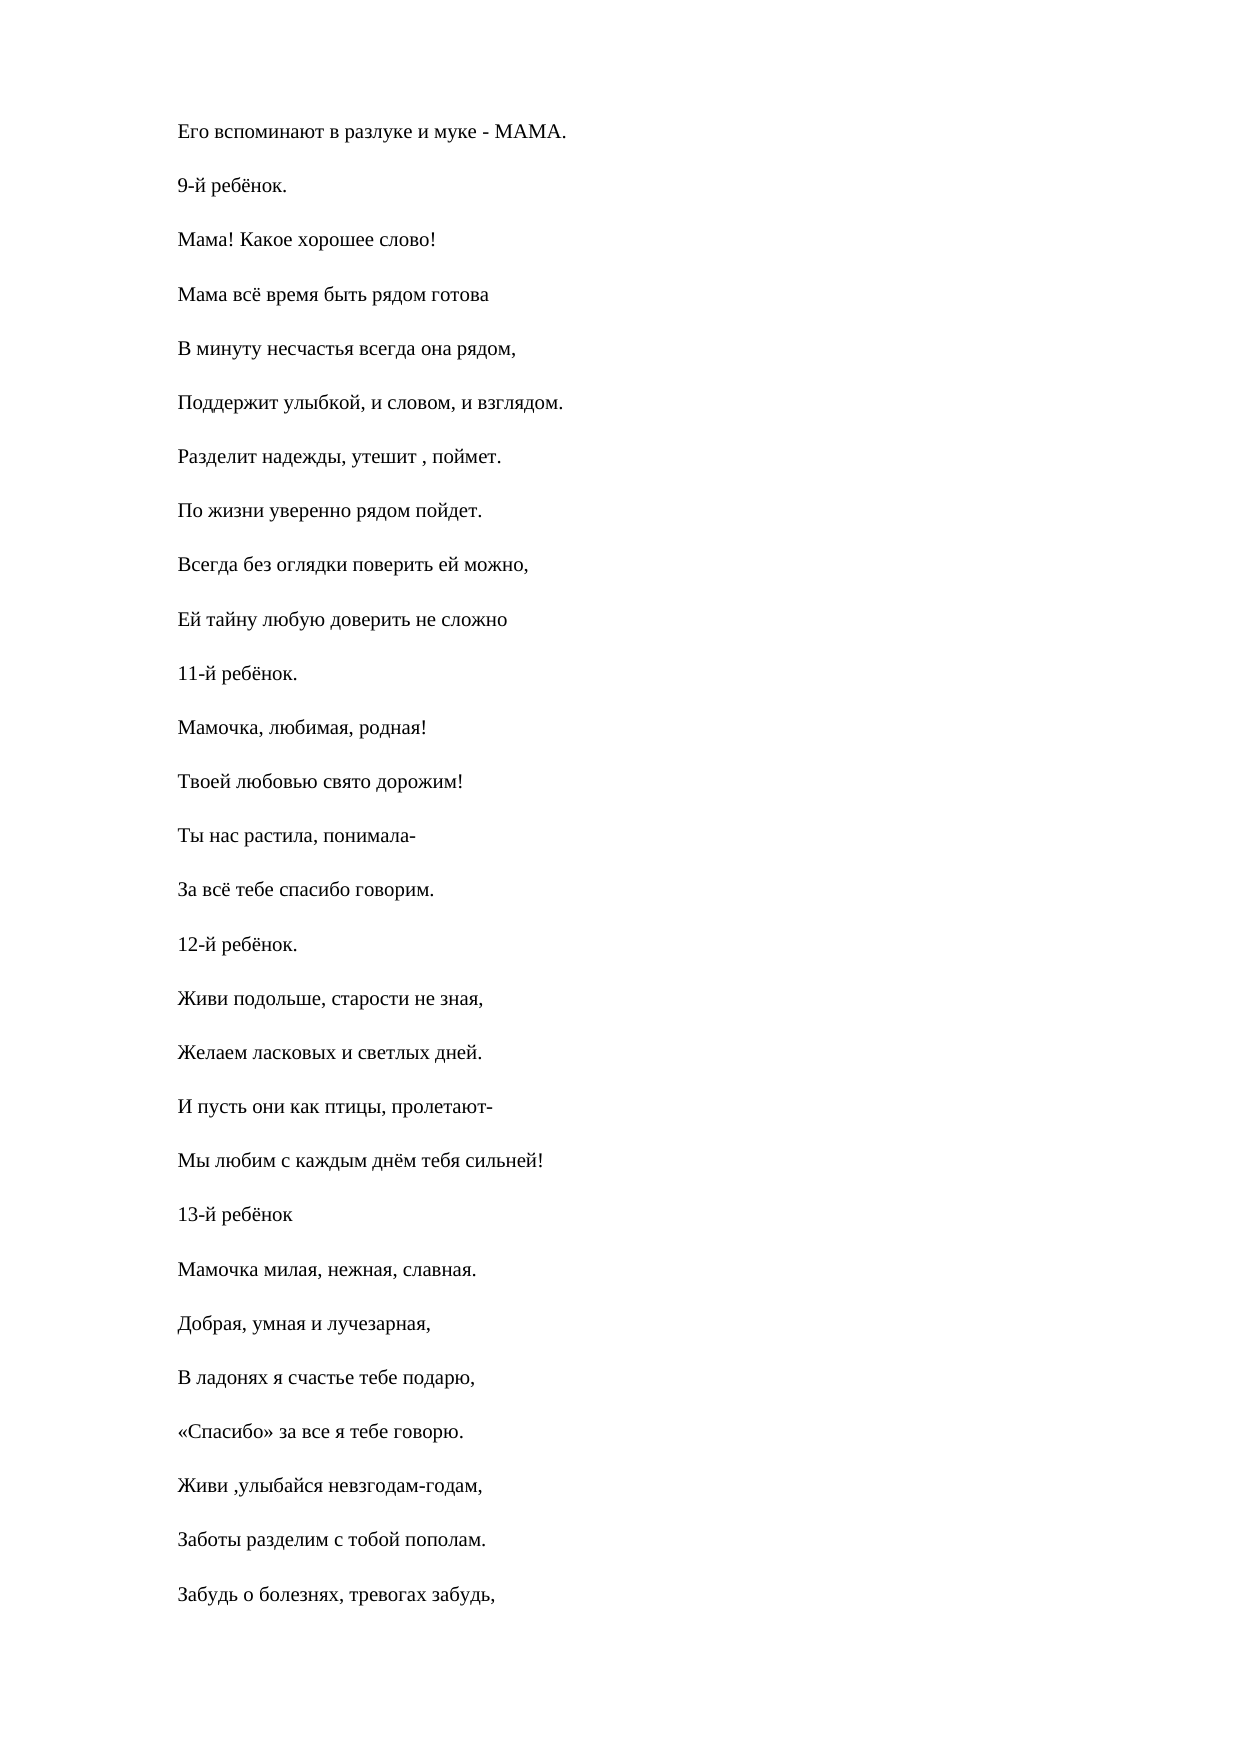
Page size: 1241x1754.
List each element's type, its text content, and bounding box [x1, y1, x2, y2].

text Ей тайну любую доверить не сложно [177, 606, 1152, 631]
text Забудь о болезнях, тревогах забудь, [177, 1581, 1152, 1606]
text В минуту несчастья всегда она рядом, [177, 335, 1152, 360]
text Мамочка милая, нежная, славная. [177, 1256, 1152, 1281]
text Заботы разделим с тобой пополам. [177, 1526, 1152, 1551]
text Добрая, умная и лучезарная, [177, 1310, 1152, 1335]
text «Спасибо» за все я тебе говорю. [177, 1418, 1152, 1443]
text 11-й ребёнок. [177, 660, 1152, 685]
text Мама всё время быть рядом готова [177, 281, 1152, 306]
text Живи ,улыбайся невзгодам-годам, [177, 1472, 1152, 1497]
text Всегда без оглядки поверить ей можно, [177, 551, 1152, 576]
text Его вспоминают в разлуке и муке - МАМА. [177, 118, 1152, 143]
text 12-й ребёнок. [177, 931, 1152, 956]
text 9-й ребёнок. [177, 172, 1152, 197]
text Твоей любовью свято дорожим! [177, 768, 1152, 793]
text И пусть они как птицы, пролетают- [177, 1093, 1152, 1118]
text Разделит надежды, утешит , поймет. [177, 443, 1152, 468]
text Мамочка, любимая, родная! [177, 714, 1152, 739]
text В ладонях я счастье тебе подарю, [177, 1364, 1152, 1389]
text Ты нас растила, понимала- [177, 822, 1152, 847]
text Мама! Какое хорошее слово! [177, 226, 1152, 251]
text 13-й ребёнок [177, 1201, 1152, 1226]
text Живи подольше, старости не зная, [177, 985, 1152, 1010]
text За всё тебе спасибо говорим. [177, 876, 1152, 901]
text По жизни уверенно рядом пойдет. [177, 497, 1152, 522]
text Желаем ласковых и светлых дней. [177, 1039, 1152, 1064]
text Мы любим с каждым днём тебя сильней! [177, 1147, 1152, 1172]
text Поддержит улыбкой, и словом, и взглядом. [177, 389, 1152, 414]
